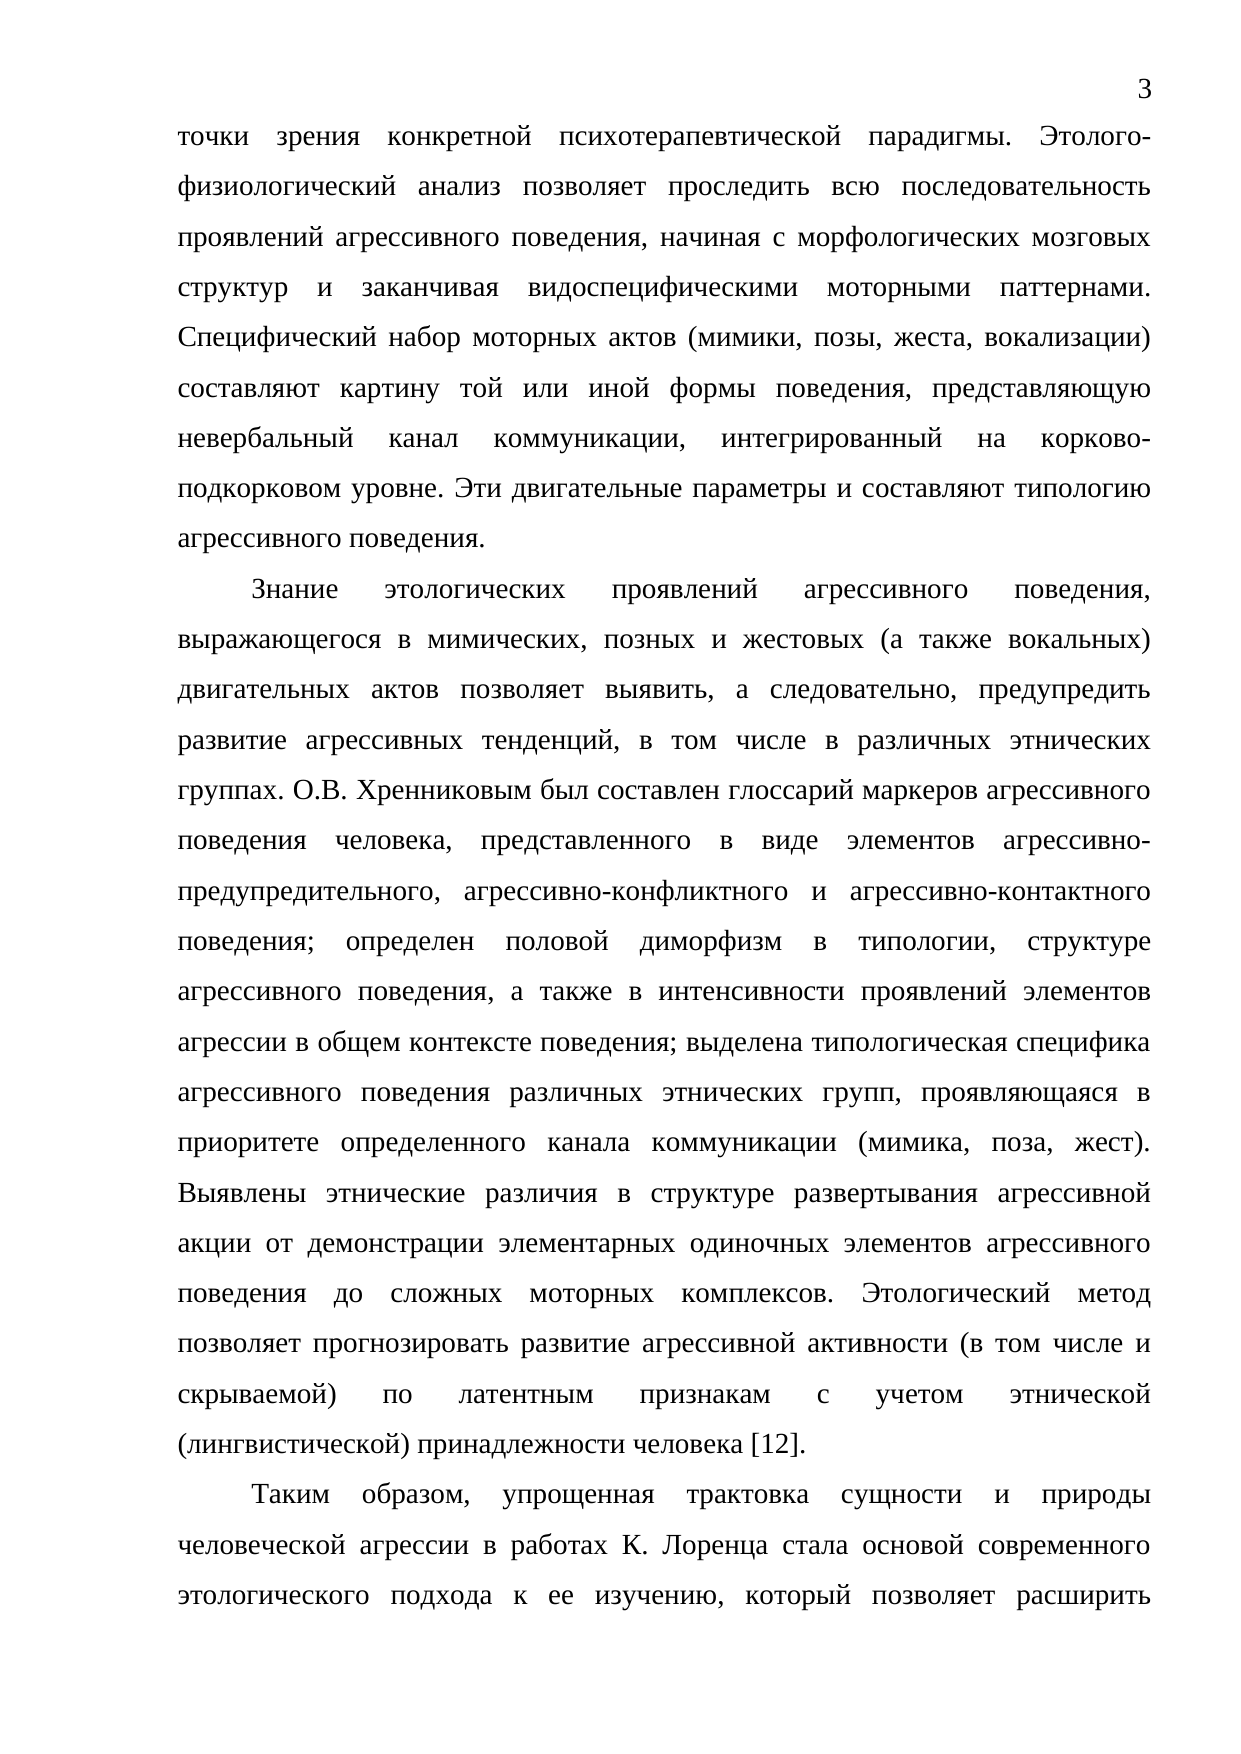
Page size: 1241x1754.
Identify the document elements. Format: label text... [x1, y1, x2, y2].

text Знание этологических проявлений агрессивного поведения, выражающегося в мимических, позных и жестовых (а также вокальных) двигательных актов позволяет выявить, а следовательно, предупредить развитие агрессивных тенденций, в том числе в различных этнических группах. О.В. Хренниковым был составлен глоссарий маркеров агрессивного поведения человека, представленного в виде элементов агрессивно-предупредительного, агрессивно-конфликтного и агрессивно-контактного поведения; определен половой диморфизм в типологии, структуре агрессивного поведения, а также в интенсивности проявлений элементов агрессии в общем контексте поведения; выделена типологическая специфика агрессивного поведения различных этнических групп, проявляющаяся в приоритете определенного канала коммуникации (мимика, поза, жест). Выявлены этнические различия в структуре развертывания агрессивной акции от демонстрации элементарных одиночных элементов агрессивного поведения до сложных моторных комплексов. Этологический метод позволяет прогнозировать развитие агрессивной активности (в том числе и скрываемой) по латентным признакам с учетом этнической (лингвистической) принадлежности человека [12]. [177, 571, 1152, 1460]
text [177, 118, 1152, 554]
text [177, 1477, 1152, 1611]
